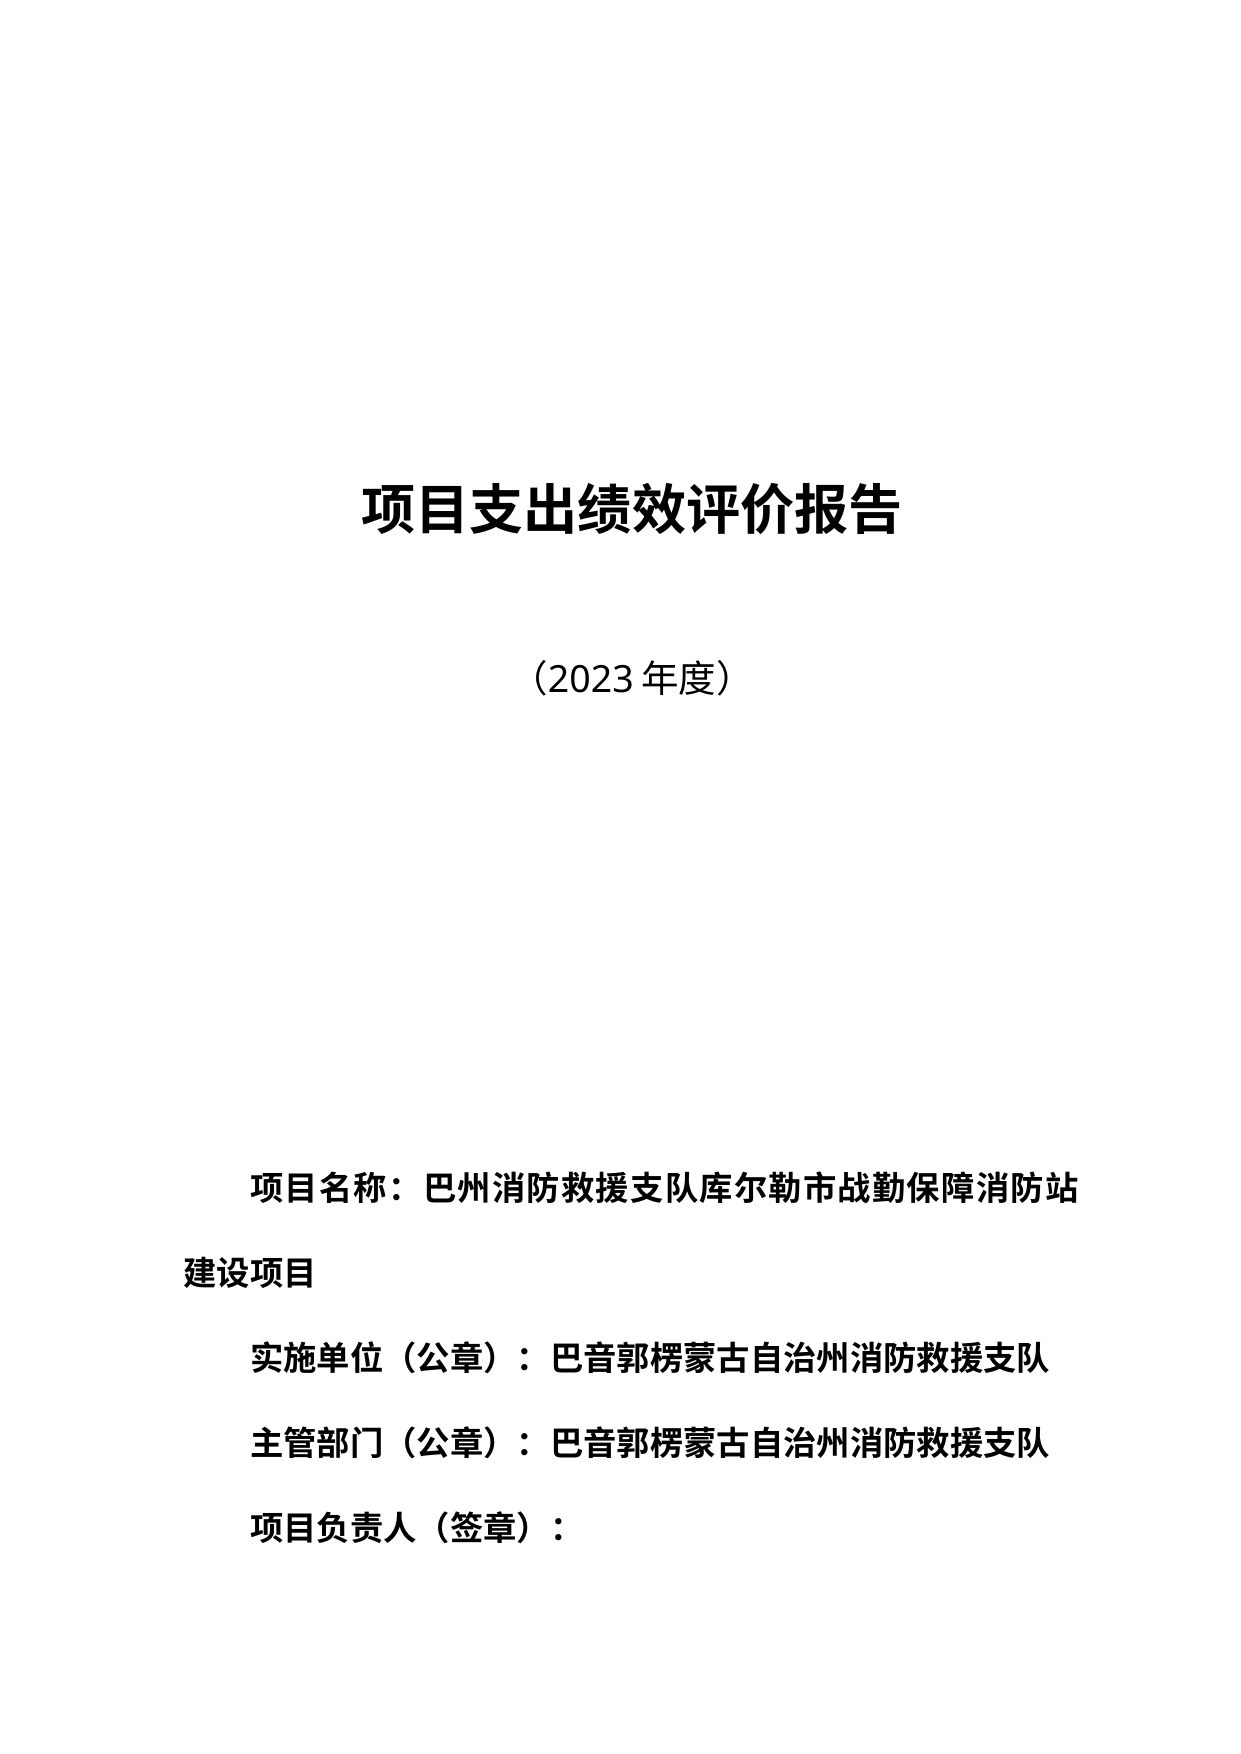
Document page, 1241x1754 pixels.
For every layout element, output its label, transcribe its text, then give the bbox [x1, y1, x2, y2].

text 项目名称：巴州消防救援支队库尔勒市战勤保障消防站建设项目 [183, 1144, 1081, 1314]
text 实施单位（公章）：巴音郭楞蒙古自治州消防救援支队 [183, 1314, 1081, 1399]
text 项目支出绩效评价报告 [183, 464, 1081, 549]
text 项目负责人（签章）： [183, 1484, 1081, 1569]
text 主管部门（公章）：巴音郭楞蒙古自治州消防救援支队 [183, 1399, 1081, 1484]
text （2023年度） [183, 634, 1081, 719]
